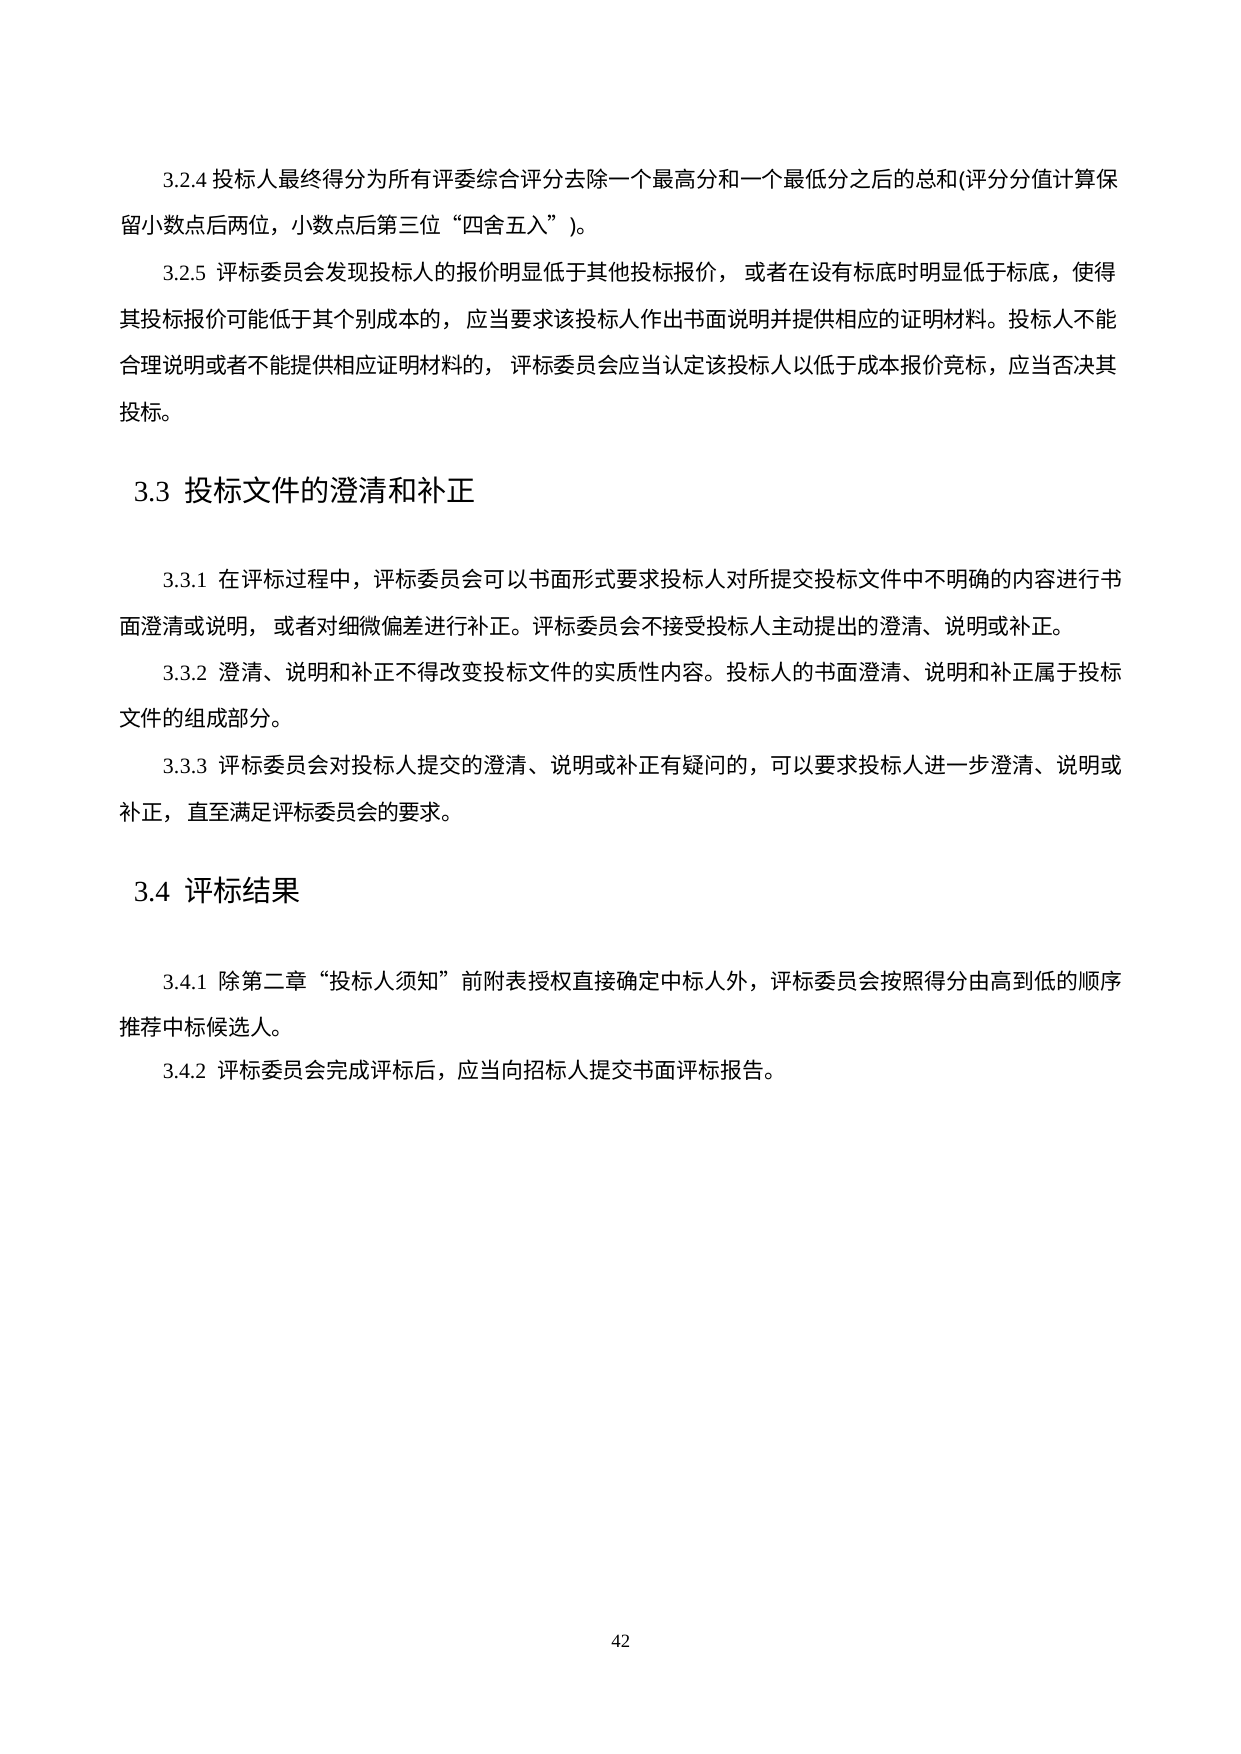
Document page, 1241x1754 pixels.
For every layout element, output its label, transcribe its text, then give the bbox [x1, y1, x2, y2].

text 3.3.3 评标委员会对投标人提交的澄清、说明或补正有疑问的，可以要求投标人进一步澄清、说明或 补正， 直至满足评标委员会的要求。 [119, 748, 1122, 827]
text 3.4.1 除第二章“投标人须知”前附表授权直接确定中标人外，评标委员会按照得分由高到低的顺序 推荐中标候选人。 [119, 964, 1123, 1041]
text 3.2.4 投标人最终得分为所有评委综合评分去除一个最高分和一个最低分之后的总和(评分分值计算保 留小数点后两位，小数点后第三位“四舍五入”)。 [120, 162, 1123, 240]
text 3.4.2 评标委员会完成评标后，应当向招标人提交书面评标报告。 [163, 1056, 1123, 1085]
text 3.2.5 评标委员会发现投标人的报价明显低于其他投标报价， 或者在设有标底时明显低于标底，使得 其投标报价可能低于其个别成本的， 应当要求该投标人作出书面说明并提供相应的证明材料。投标人不能 合理说明或者不能提供相应证明材料的， 评标委员会应当认定该投标人以低于成本报价竞标，应当否决其 投标。 [119, 255, 1123, 427]
text 3.3 投标文件的澄清和补正 [133, 471, 1123, 509]
text 3.3.2 澄清、说明和补正不得改变投标文件的实质性内容。投标人的书面澄清、说明和补正属于投标 文件的组成部分。 [119, 655, 1122, 733]
text 3.3.1 在评标过程中，评标委员会可以书面形式要求投标人对所提交投标文件中不明确的内容进行书 面澄清或说明， 或者对细微偏差进行补正。评标委员会不接受投标人主动提出的澄清、说明或补正。 [119, 562, 1122, 641]
text 3.4 评标结果 [133, 871, 1123, 909]
